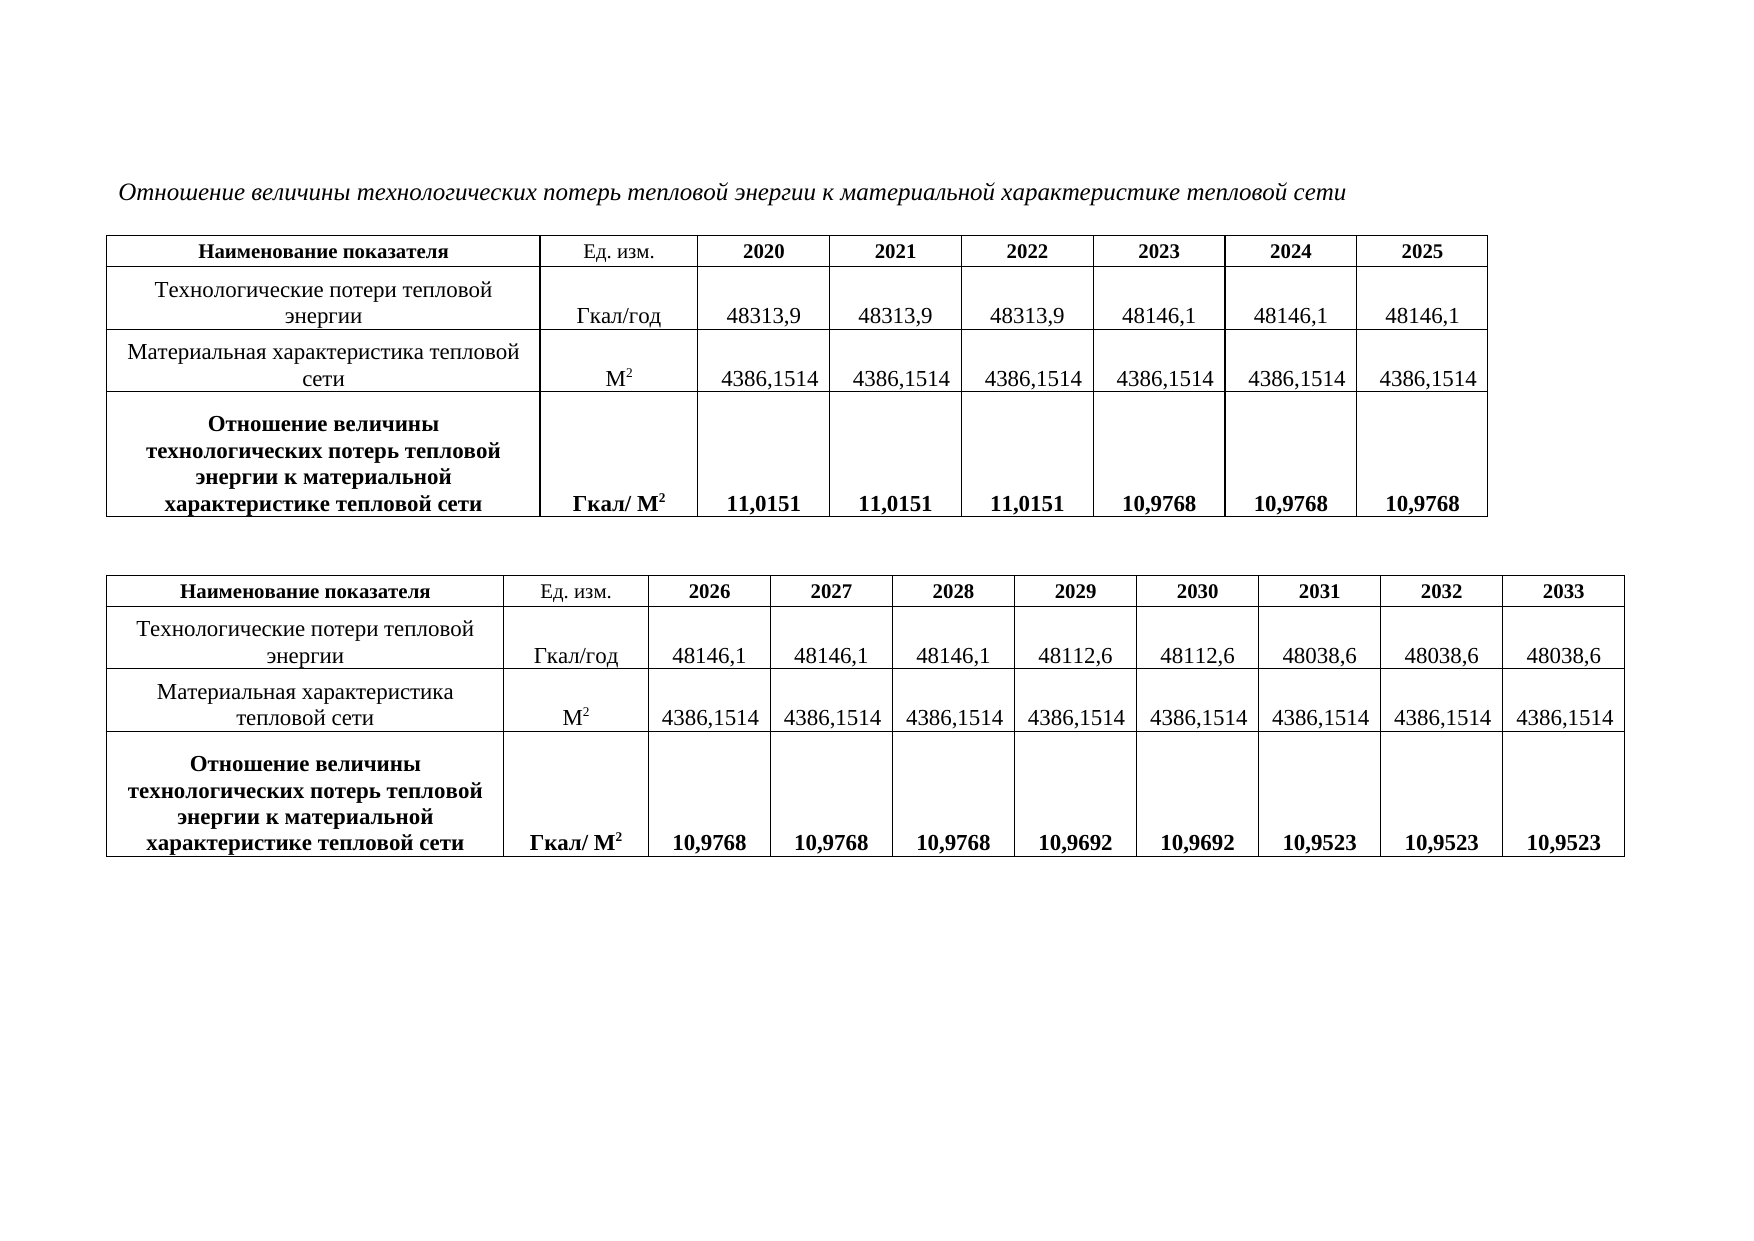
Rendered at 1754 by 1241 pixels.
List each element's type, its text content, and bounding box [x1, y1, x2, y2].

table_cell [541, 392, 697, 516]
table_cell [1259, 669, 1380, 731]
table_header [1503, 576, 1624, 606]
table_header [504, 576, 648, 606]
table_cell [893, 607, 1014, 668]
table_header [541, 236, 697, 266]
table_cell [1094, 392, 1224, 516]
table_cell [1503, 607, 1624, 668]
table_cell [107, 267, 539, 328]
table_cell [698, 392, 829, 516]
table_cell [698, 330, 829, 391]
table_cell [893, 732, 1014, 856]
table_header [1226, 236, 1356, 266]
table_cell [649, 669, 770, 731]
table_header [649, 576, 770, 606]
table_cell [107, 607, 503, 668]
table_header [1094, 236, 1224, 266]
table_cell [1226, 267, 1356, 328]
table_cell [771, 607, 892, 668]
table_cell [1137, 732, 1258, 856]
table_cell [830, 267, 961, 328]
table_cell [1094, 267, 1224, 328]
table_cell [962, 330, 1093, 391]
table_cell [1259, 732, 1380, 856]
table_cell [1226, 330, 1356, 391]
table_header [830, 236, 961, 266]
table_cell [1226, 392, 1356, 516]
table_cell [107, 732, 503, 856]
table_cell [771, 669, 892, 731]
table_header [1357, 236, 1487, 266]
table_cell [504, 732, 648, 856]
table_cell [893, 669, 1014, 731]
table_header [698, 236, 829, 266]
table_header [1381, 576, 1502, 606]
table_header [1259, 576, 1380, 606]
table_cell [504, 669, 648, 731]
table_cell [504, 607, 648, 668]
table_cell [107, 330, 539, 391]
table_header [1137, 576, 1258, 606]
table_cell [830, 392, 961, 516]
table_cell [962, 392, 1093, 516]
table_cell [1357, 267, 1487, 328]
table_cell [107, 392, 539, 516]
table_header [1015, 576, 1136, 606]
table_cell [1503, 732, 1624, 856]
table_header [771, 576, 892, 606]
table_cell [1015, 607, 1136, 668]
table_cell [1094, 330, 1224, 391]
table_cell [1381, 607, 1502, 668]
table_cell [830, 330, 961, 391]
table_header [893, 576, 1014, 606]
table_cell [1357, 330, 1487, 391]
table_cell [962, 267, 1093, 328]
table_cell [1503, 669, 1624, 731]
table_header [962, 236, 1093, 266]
text Отношение величины технологических потерь тепловой энергии к материальной характеристике тепловой сети [118, 177, 1636, 206]
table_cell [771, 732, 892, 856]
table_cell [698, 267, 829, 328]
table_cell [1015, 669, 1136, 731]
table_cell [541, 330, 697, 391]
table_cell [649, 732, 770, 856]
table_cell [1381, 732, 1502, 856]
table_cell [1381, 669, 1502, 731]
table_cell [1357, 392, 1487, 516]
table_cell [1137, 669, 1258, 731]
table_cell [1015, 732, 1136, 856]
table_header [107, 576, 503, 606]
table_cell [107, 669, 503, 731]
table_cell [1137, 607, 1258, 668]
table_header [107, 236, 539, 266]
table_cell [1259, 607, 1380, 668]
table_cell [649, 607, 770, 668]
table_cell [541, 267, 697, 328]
